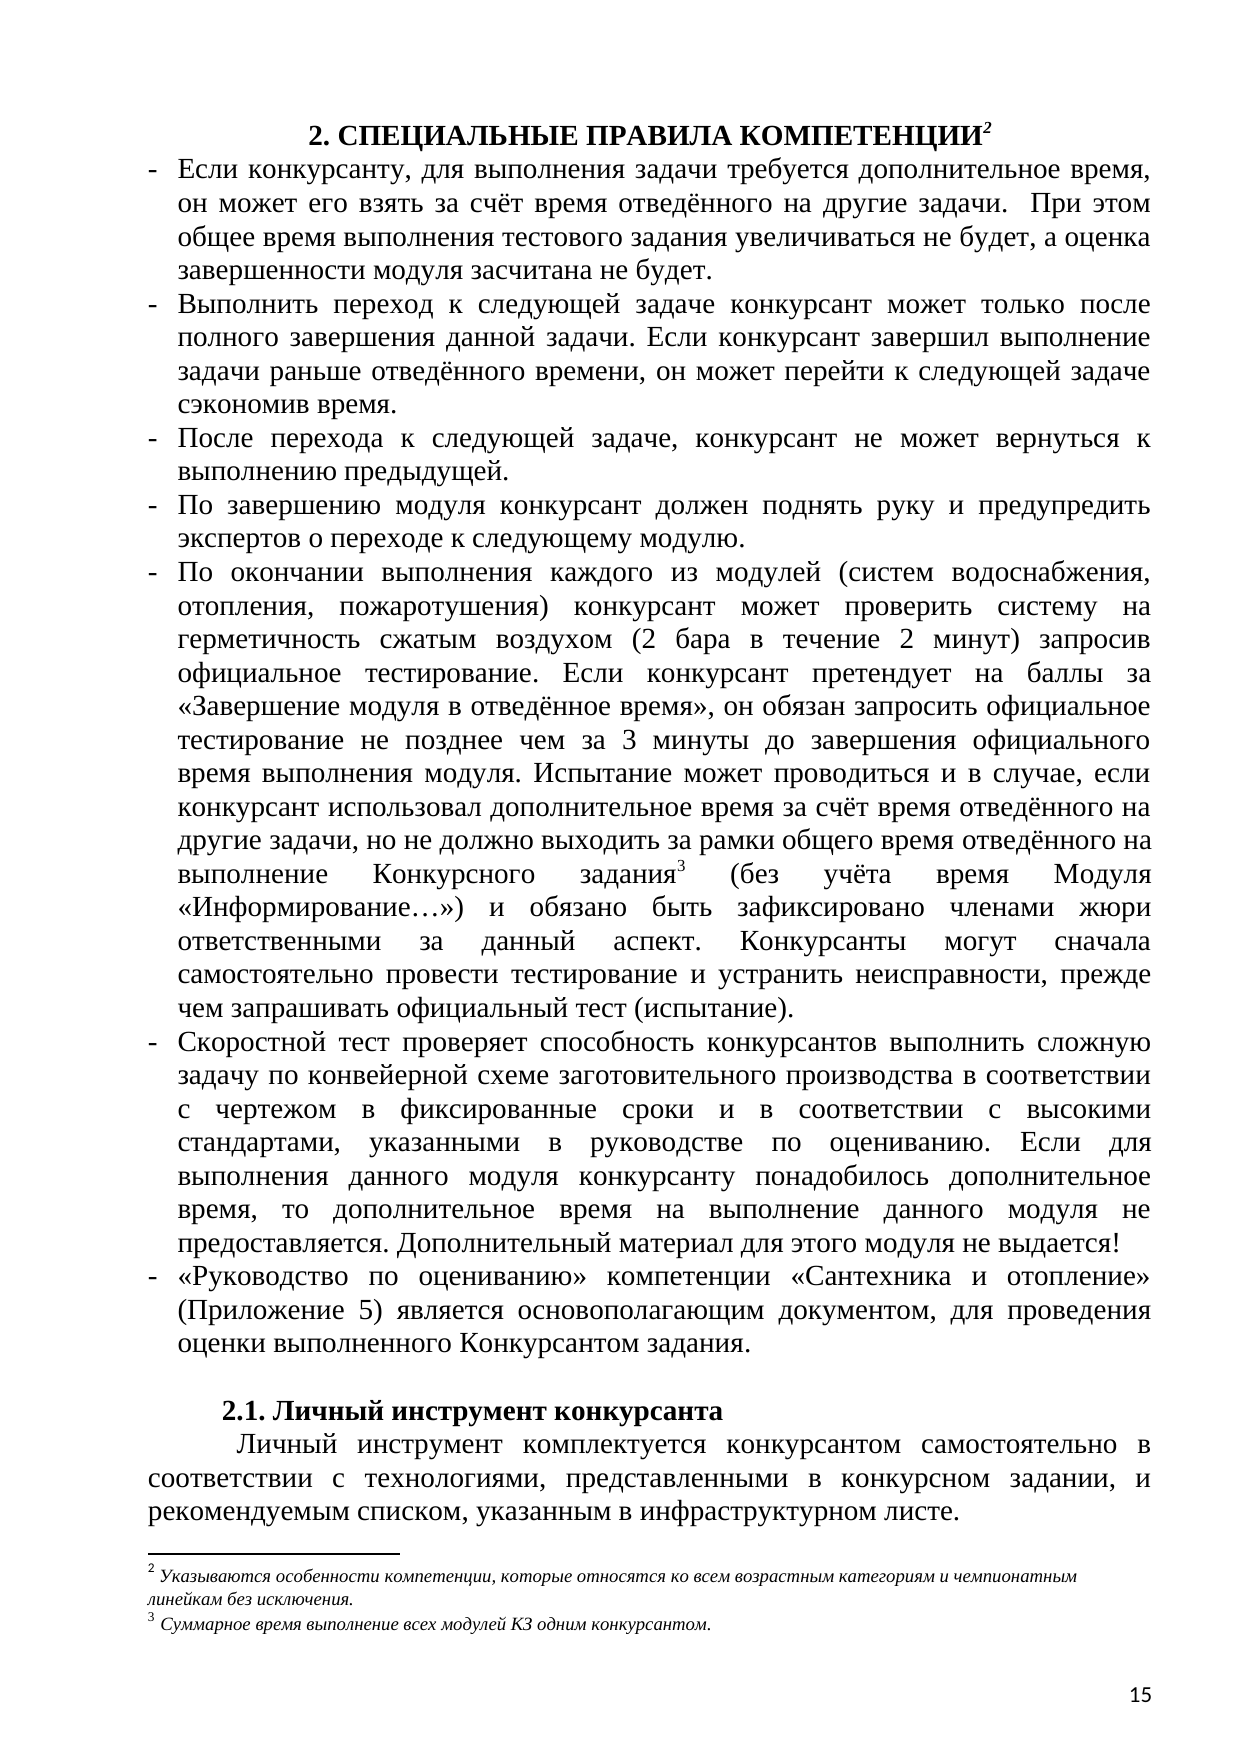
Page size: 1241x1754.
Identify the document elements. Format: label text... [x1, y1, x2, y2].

text 2. СПЕЦИАЛЬНЫЕ ПРАВИЛА КОМПЕТЕНЦИИ [148, 118, 1152, 152]
text 2.1. Личный инструмент конкурсанта [148, 1393, 1152, 1426]
list По завершению модуля конкурсант должен поднять руку и предупредить экспертов о переходе к следующему модулю. [148, 487, 1152, 554]
list По окончании выполнения каждого из модулей (систем водоснабжения, отопления, пожаротушения) конкурсант может проверить систему на герметичность сжатым воздухом (2 бара в течение 2 минут) запросив официальное тестирование. Если конкурсант претендует на баллы за «Завершение модуля в отведённое время», он обязан запросить официальное тестирование не позднее чем за 3 минуты до завершения официального время выполнения модуля. Испытание может проводиться и в случае, если конкурсант использовал дополнительное время за счёт время отведённого на другие задачи, но не должно выходить за рамки общего время отведённого на выполнение Конкурсного задания (без учёта время Модуля «Информирование…») и обязано быть зафиксировано членами жюри ответственными за данный аспект. Конкурсанты могут сначала самостоятельно провести тестирование и устранить неисправности, прежде чем запрашивать официальный тест (испытание). [148, 554, 1152, 1024]
list Выполнить переход к следующей задаче конкурсант может только после полного завершения данной задачи. Если конкурсант завершил выполнение задачи раньше отведённого времени, он может перейти к следующей задаче сэкономив время. [148, 286, 1152, 420]
list После перехода к следующей задаче, конкурсант не может вернуться к выполнению предыдущей. [148, 420, 1152, 487]
list «Руководство по оцениванию» компетенции «Сантехника и отопление» (Приложение 5) является основополагающим документом, для проведения оценки выполненного Конкурсантом задания. [148, 1258, 1152, 1359]
text Личный инструмент комплектуется конкурсантом самостоятельно в соответствии с технологиями, представленными в конкурсном задании, и рекомендуемым списком, указанным в инфраструктурном листе. [148, 1426, 1152, 1527]
list Скоростной тест проверяет способность конкурсантов выполнить сложную задачу по конвейерной схеме заготовительного производства в соответствии с чертежом в фиксированные сроки и в соответствии с высокими стандартами, указанными в руководстве по оцениванию. Если для выполнения данного модуля конкурсанту понадобилось дополнительное время, то дополнительное время на выполнение данного модуля не предоставляется. Дополнительный материал для этого модуля не выдается! [148, 1024, 1152, 1258]
list Если конкурсанту, для выполнения задачи требуется дополнительное время, он может его взять за счёт время отведённого на другие задачи. При этом общее время выполнения тестового задания увеличиваться не будет, а оценка завершенности модуля засчитана не будет. [148, 152, 1152, 286]
